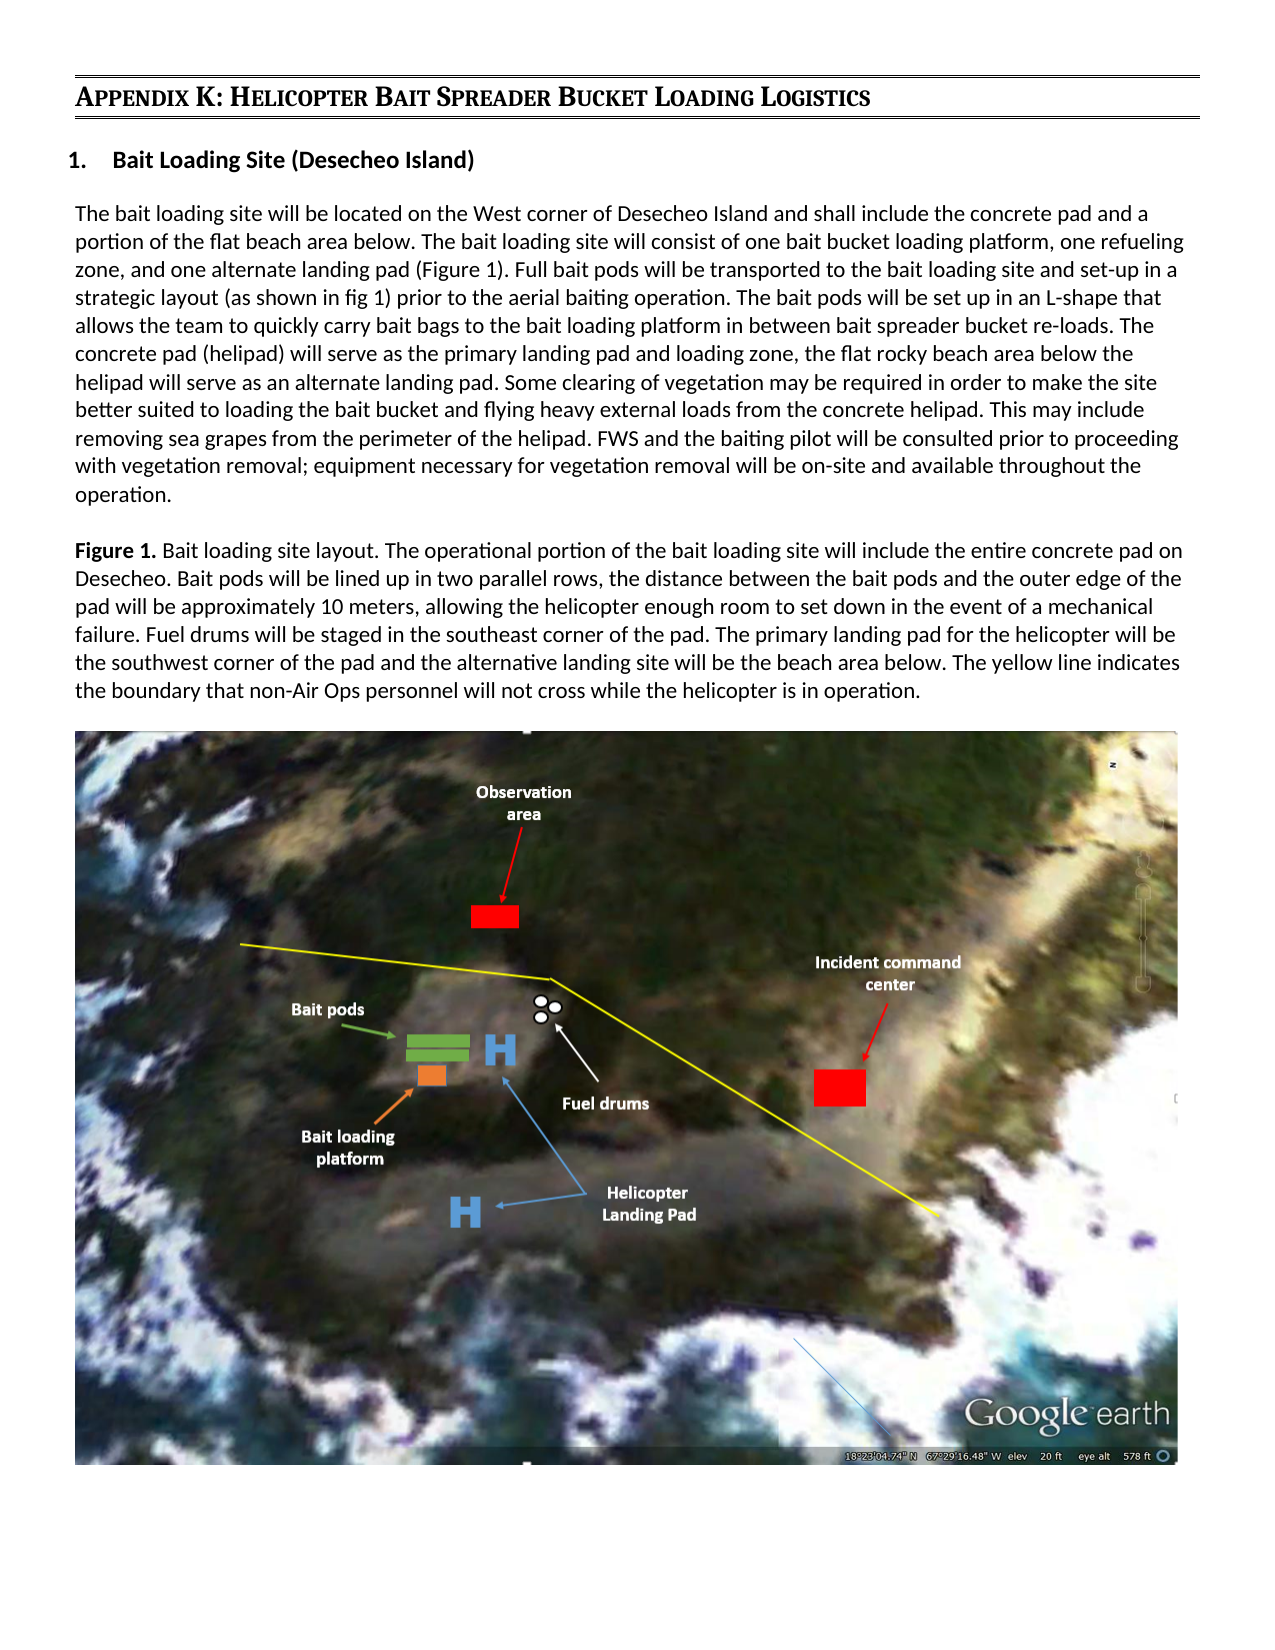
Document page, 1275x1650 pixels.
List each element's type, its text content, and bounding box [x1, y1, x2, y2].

subtitle Appendix K: Helicopter Bait Spreader Bucket Loading Logistics [75, 78, 1200, 116]
text Figure 1. Bait loading site layout. The operational portion of the bait loading site will include the entire concrete pad on Desecheo. Bait pods will be lined up in two parallel rows, the distance between the bait pods and the outer edge of the pad will be approximately 10 meters, allowing the helicopter enough room to set down in the event of a mechanical failure. Fuel drums will be staged in the southeast corner of the pad. The primary landing pad for the helicopter will be the southwest corner of the pad and the alternative landing site will be the beach area below. The yellow line indicates the boundary that non-Air Ops personnel will not cross while the helicopter is in operation. [75, 536, 1200, 704]
subtitle Bait Loading Site (Desecheo Island) [67, 144, 1200, 174]
picture [75, 731, 1178, 1465]
text The bait loading site will be located on the West corner of Desecheo Island and shall include the concrete pad and a portion of the flat beach area below. The bait loading site will consist of one bait bucket loading platform, one refueling zone, and one alternate landing pad (Figure 1). Full bait pods will be transported to the bait loading site and set-up in a strategic layout (as shown in fig 1) prior to the aerial baiting operation. The bait pods will be set up in an L-shape that allows the team to quickly carry bait bags to the bait loading platform in between bait spreader bucket re-loads. The concrete pad (helipad) will serve as the primary landing pad and loading zone, the flat rocky beach area below the helipad will serve as an alternate landing pad. Some clearing of vegetation may be required in order to make the site better suited to loading the bait bucket and flying heavy external loads from the concrete helipad. This may include removing sea grapes from the perimeter of the helipad. FWS and the baiting pilot will be consulted prior to proceeding with vegetation removal; equipment necessary for vegetation removal will be on-site and available throughout the operation. [75, 199, 1200, 508]
